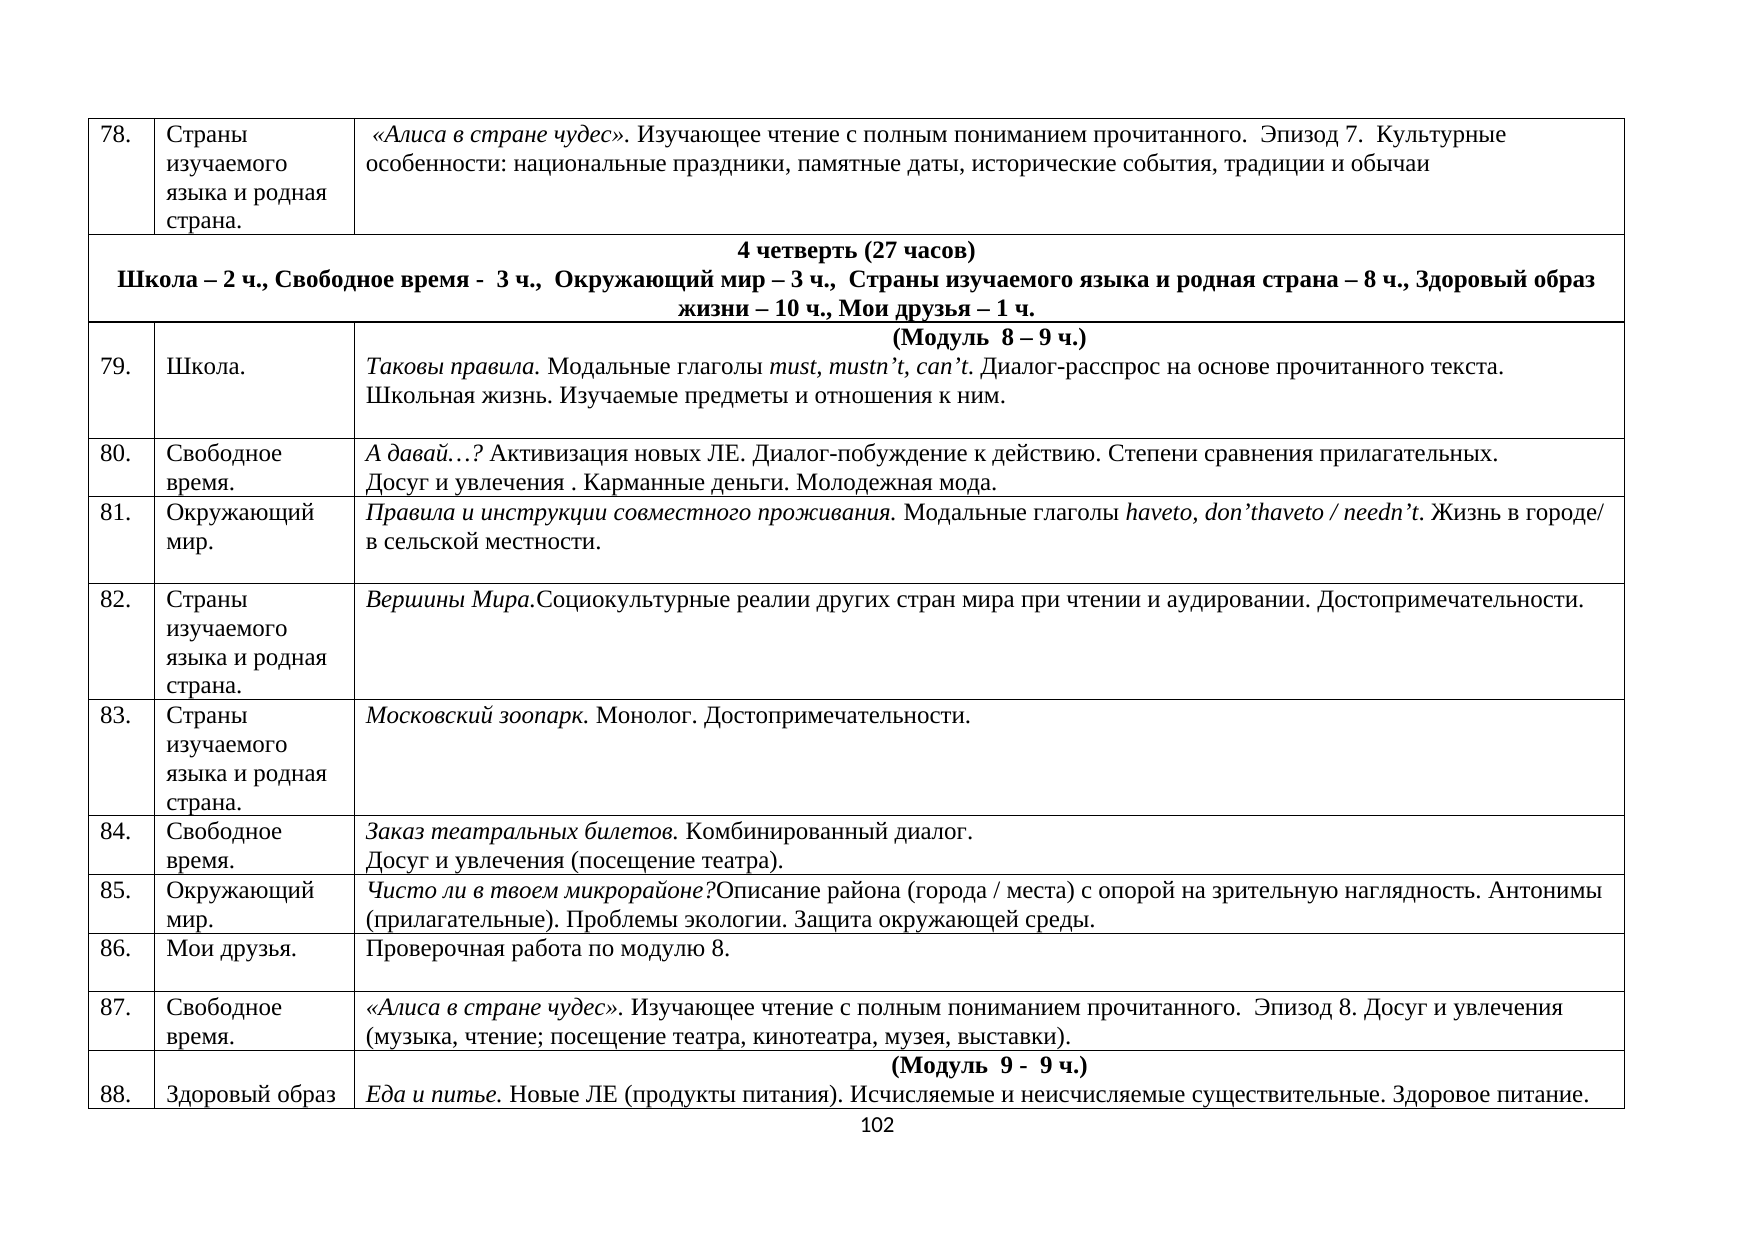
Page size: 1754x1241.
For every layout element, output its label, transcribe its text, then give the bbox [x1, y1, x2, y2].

table_cell 87. [89, 992, 154, 1049]
table_cell «Алиса в стране чудес». Изучающее чтение с полным пониманием прочитанного. Эпизод 7. Культурные особенности: национальные праздники, памятные даты, исторические события, традиции и обычаи [355, 119, 1624, 234]
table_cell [355, 1051, 1624, 1108]
table_cell Заказ театральных билетов. Комбинированный диалог. Досуг и увлечения (посещение театра). [355, 816, 1624, 874]
table_cell А давай…? Активизация новых ЛЕ. Диалог-побуждение к действию. Степени сравнения прилагательных. Досуг и увлечения . Карманные деньги. Молодежная мода. [355, 439, 1624, 496]
table_cell Проверочная работа по модулю 8. [355, 934, 1624, 991]
table_cell Московский зоопарк. Монолог. Достопримечательности. [355, 700, 1624, 815]
table_cell Вершины Мира.Социокультурные реалии других стран мира при чтении и аудировании. Достопримечательности. [355, 584, 1624, 699]
table_cell 80. [89, 439, 154, 496]
table_cell 4 четверть (27 часов) Школа – 2 ч., Свободное время - 3 ч., Окружающий мир – 3 ч., Страны изучаемого языка и родная страна – 8 ч., Здоровый образ жизни – 10 ч., Мои друзья – 1 ч. [89, 235, 1624, 321]
table_cell 82. [89, 584, 154, 699]
table_cell 84. [89, 816, 154, 874]
table_cell 88. [89, 1051, 154, 1108]
table_cell 83. [89, 700, 154, 815]
table_cell Свободное время. [155, 992, 354, 1049]
table_cell Свободное время. [155, 816, 354, 874]
table_cell Свободное время. [155, 439, 354, 496]
table_cell «Алиса в стране чудес». Изучающее чтение с полным пониманием прочитанного. Эпизод 8. Досуг и увлечения (музыка, чтение; посещение театра, кинотеатра, музея, выставки). [355, 992, 1624, 1049]
table_cell Мои друзья. [155, 934, 354, 991]
table_cell (Модуль 8 – 9 ч.) Таковы правила. Модальные глаголы must, mustn’t, can’t. Диалог-расспрос на основе прочитанного текста. Школьная жизнь. Изучаемые предметы и отношения к ним. [355, 323, 1624, 437]
table_cell Окружающий мир. [155, 497, 354, 583]
table_cell Правила и инструкции совместного проживания. Модальные глаголы haveto, don’thaveto / needn’t. Жизнь в городе/ в сельской местности. [355, 497, 1624, 583]
table_cell 81. [89, 497, 154, 583]
table_cell 85. [89, 875, 154, 932]
table_cell Страны изучаемого языка и родная страна. [155, 584, 354, 699]
table_cell Окружающий мир. [155, 875, 354, 932]
table_cell Чисто ли в твоем микрорайоне?Описание района (города / места) с опорой на зрительную наглядность. Антонимы (прилагательные). Проблемы экологии. Защита окружающей среды. [355, 875, 1624, 932]
table_cell Страны изучаемого языка и родная страна. [155, 700, 354, 815]
table_cell Школа. [155, 323, 354, 437]
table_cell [155, 1051, 354, 1108]
table_cell 86. [89, 934, 154, 991]
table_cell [155, 119, 354, 234]
table_cell 78. [89, 119, 154, 234]
table_cell 79. [89, 323, 154, 437]
